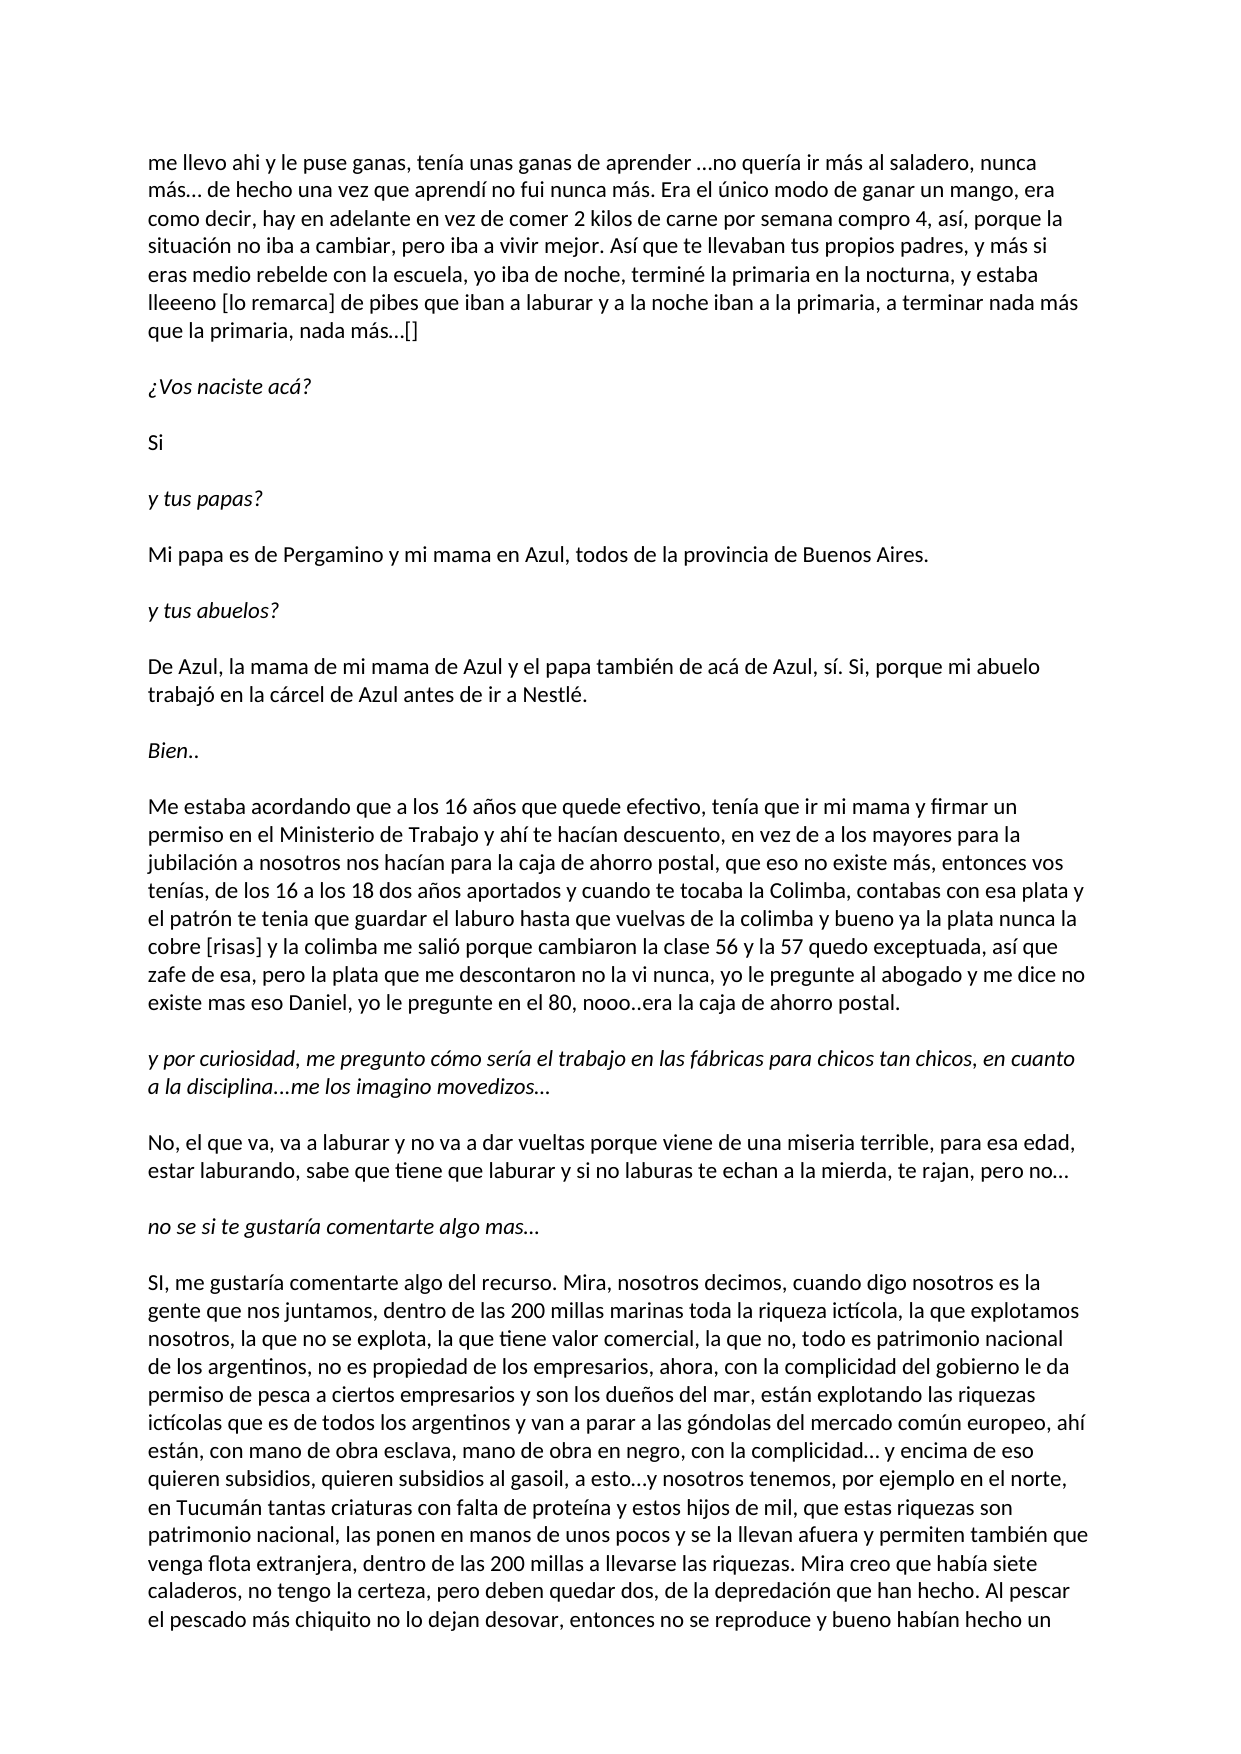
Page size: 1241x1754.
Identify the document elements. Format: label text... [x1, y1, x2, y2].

text De Azul, la mama de mi mama de Azul y el papa también de acá de Azul, sí. Si, porque mi abuelo trabajó en la cárcel de Azul antes de ir a Nestlé. [148, 652, 1093, 708]
text Si [148, 428, 1093, 456]
text No, el que va, va a laburar y no va a dar vueltas porque viene de una miseria terrible, para esa edad, estar laburando, sabe que tiene que laburar y si no laburas te echan a la mierda, te rajan, pero no… [148, 1128, 1093, 1184]
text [148, 1268, 1093, 1633]
text Me estaba acordando que a los 16 años que quede efectivo, tenía que ir mi mama y firmar un permiso en el Ministerio de Trabajo y ahí te hacían descuento, en vez de a los mayores para la jubilación a nosotros nos hacían para la caja de ahorro postal, que eso no existe más, entonces vos tenías, de los 16 a los 18 dos años aportados y cuando te tocaba la Colimba, contabas con esa plata y el patrón te tenia que guardar el laburo hasta que vuelvas de la colimba y bueno ya la plata nunca la cobre [risas] y la colimba me salió porque cambiaron la clase 56 y la 57 quedo exceptuada, así que zafe de esa, pero la plata que me descontaron no la vi nunca, yo le pregunte al abogado y me dice no existe mas eso Daniel, yo le pregunte en el 80, nooo..era la caja de ahorro postal. [148, 792, 1093, 1016]
text y tus abuelos? [148, 596, 1093, 624]
text Bien.. [148, 736, 1093, 764]
text ¿Vos naciste acá? [148, 372, 1093, 400]
text Mi papa es de Pergamino y mi mama en Azul, todos de la provincia de Buenos Aires. [148, 540, 1093, 568]
text y tus papas? [148, 484, 1093, 512]
text no se si te gustaría comentarte algo mas… [148, 1212, 1093, 1240]
text y por curiosidad, me pregunto cómo sería el trabajo en las fábricas para chicos tan chicos, en cuanto a la disciplina...me los imagino movedizos… [148, 1044, 1093, 1100]
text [148, 148, 1093, 344]
